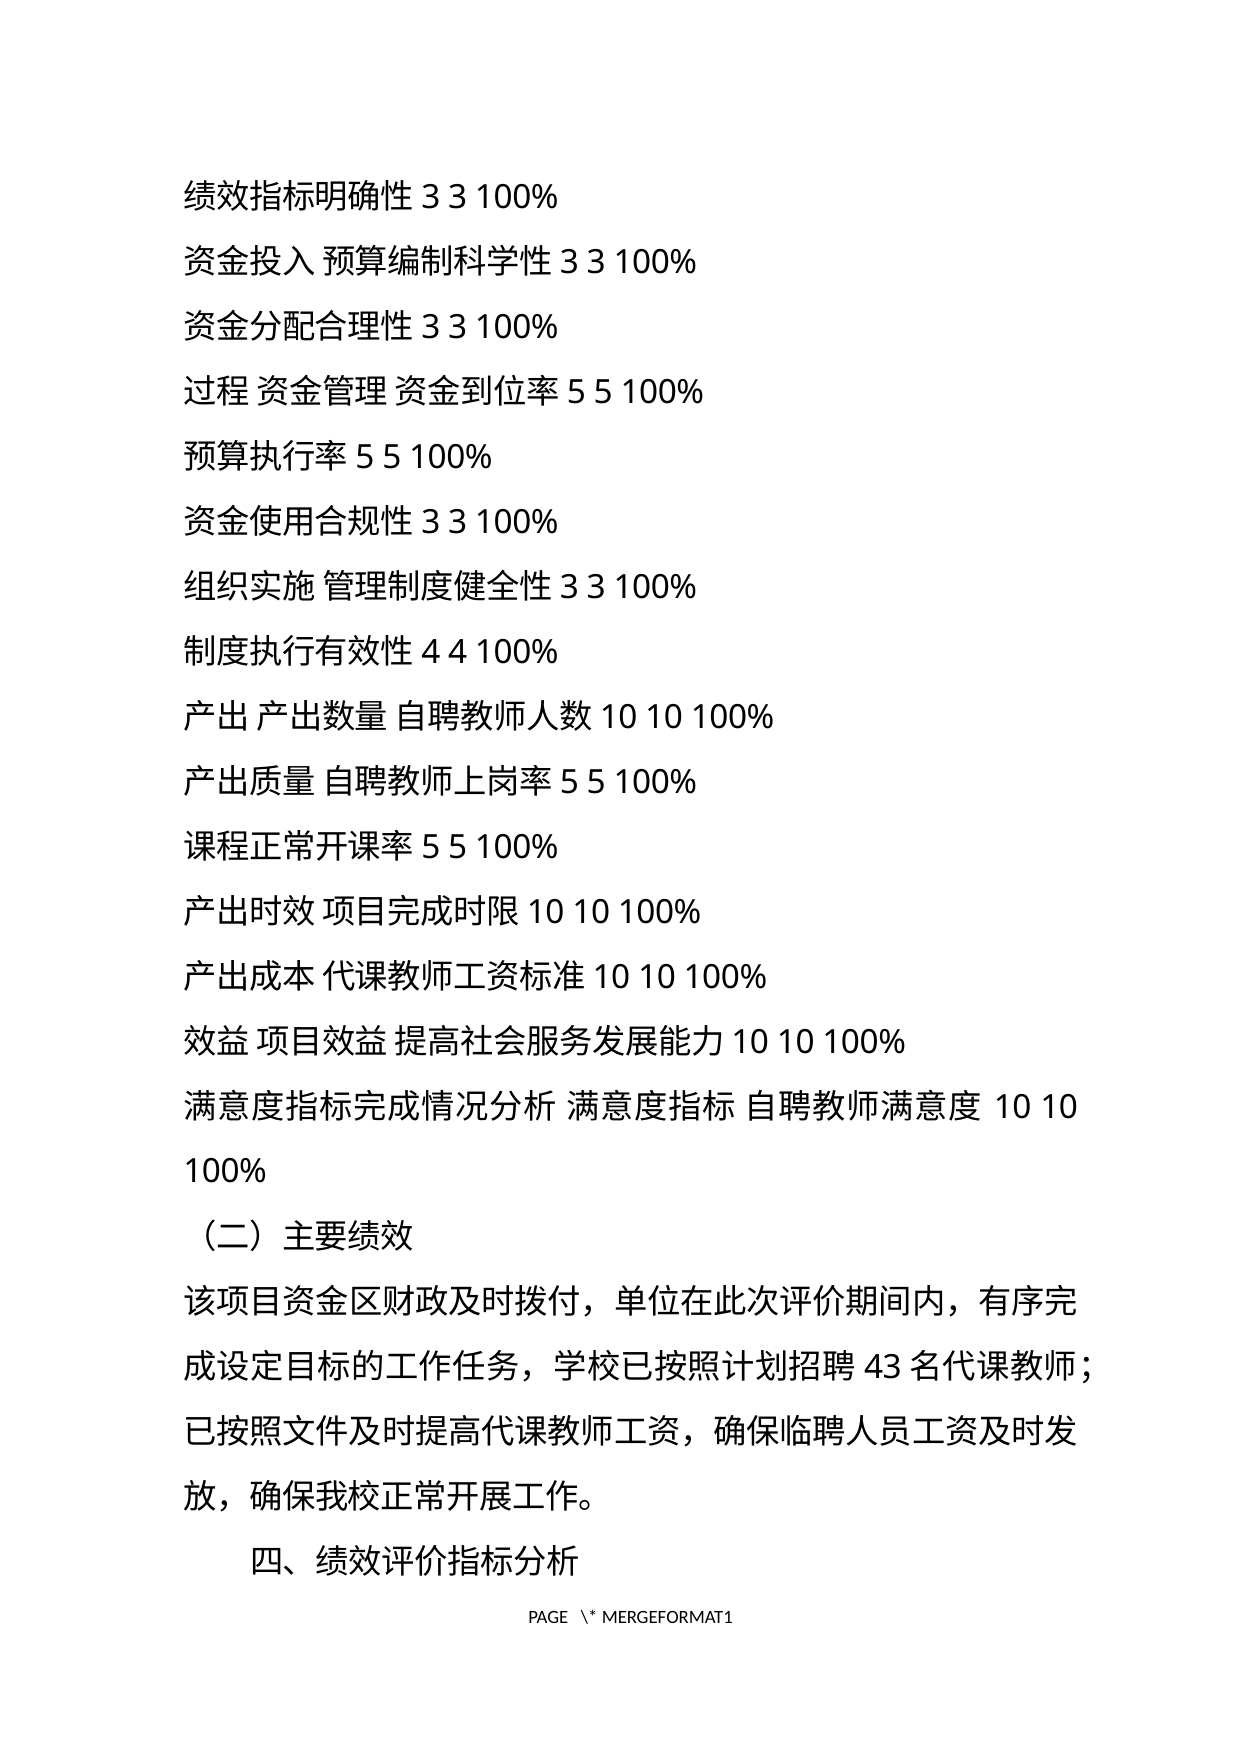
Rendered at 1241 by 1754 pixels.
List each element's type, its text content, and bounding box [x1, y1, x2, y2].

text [183, 162, 1078, 1527]
text 四、绩效评价指标分析 [183, 1527, 1078, 1592]
